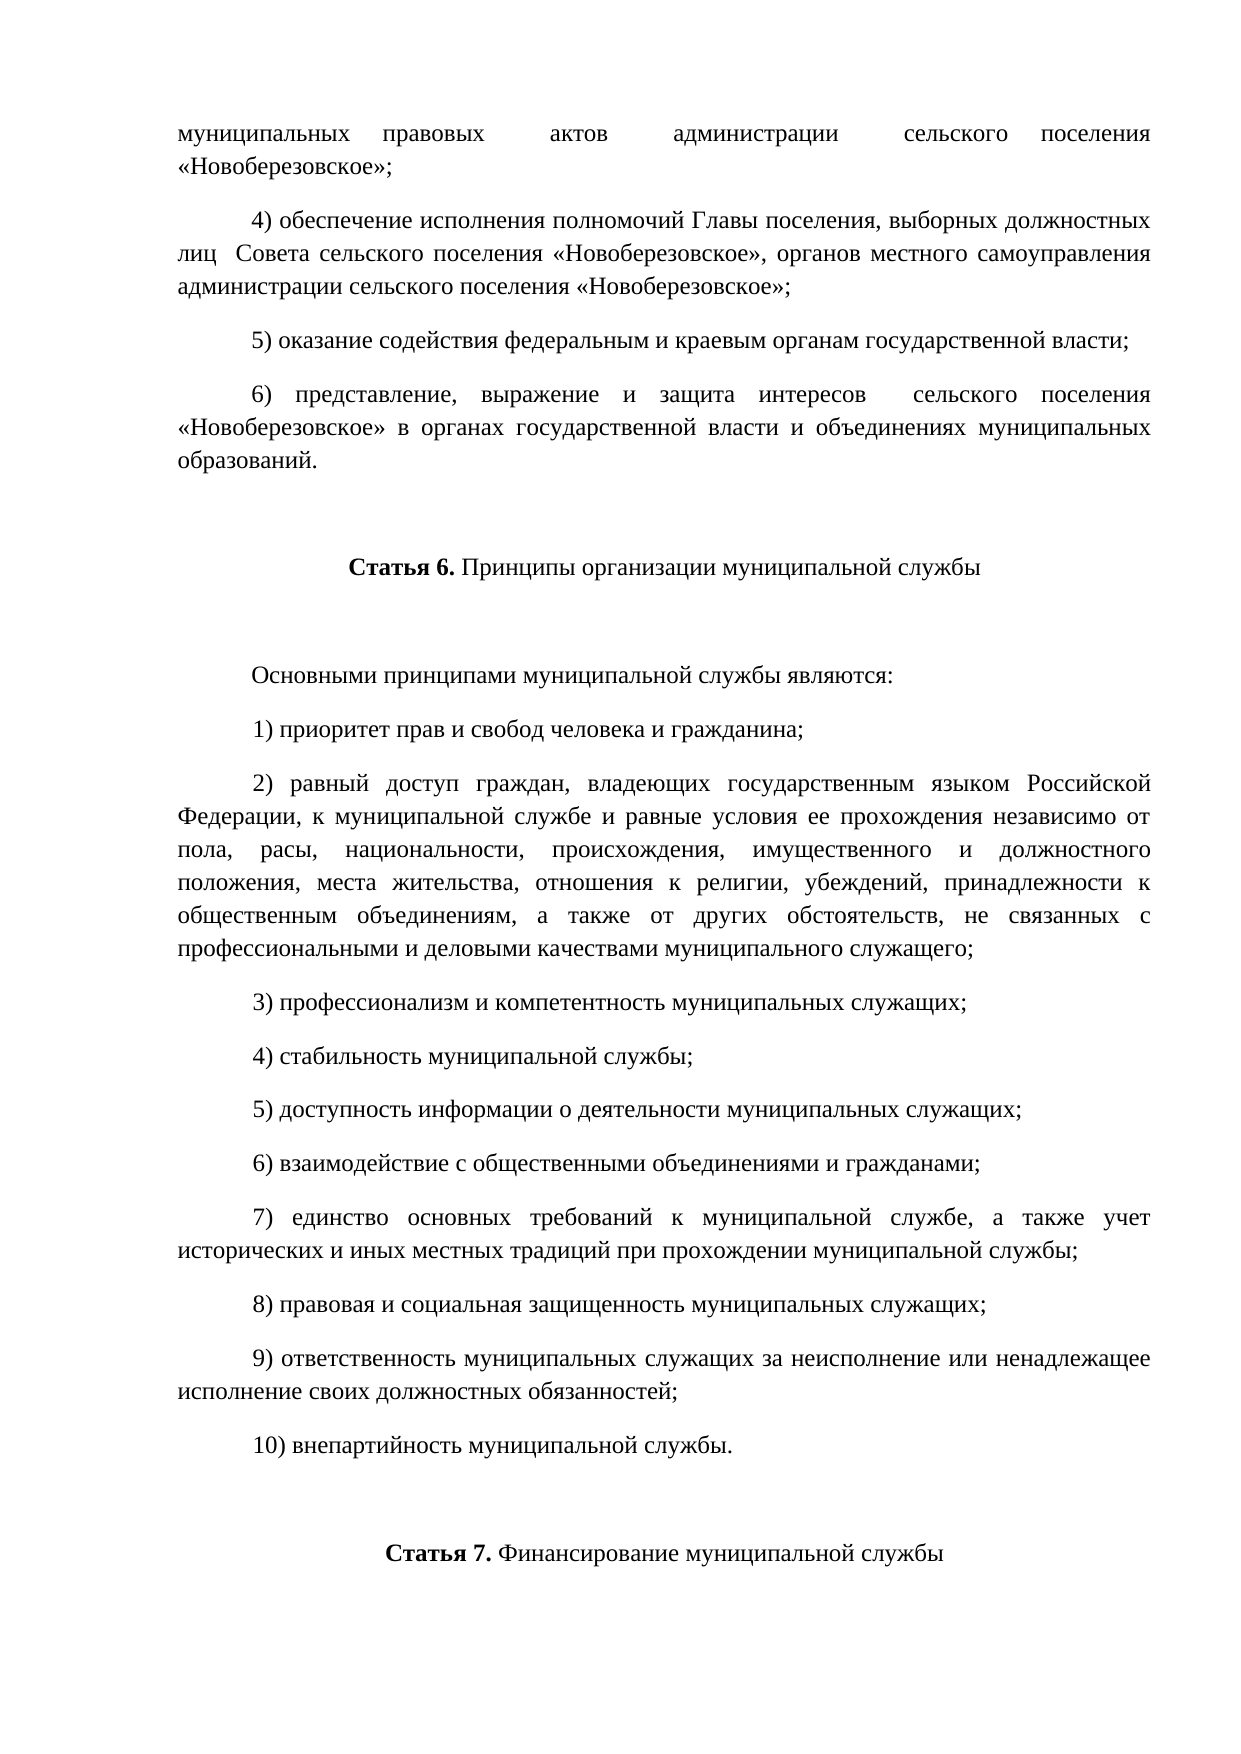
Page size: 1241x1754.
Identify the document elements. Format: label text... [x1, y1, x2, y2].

text 10) внепартийность муниципальной службы. [177, 1430, 1152, 1459]
text 9) ответственность муниципальных служащих за неисполнение или ненадлежащее исполнение своих должностных обязанностей; [177, 1343, 1152, 1405]
text Статья 7. Финансирование муниципальной службы [177, 1538, 1152, 1566]
text Статья 6. Принципы организации муниципальной службы [177, 552, 1152, 581]
text 4) стабильность муниципальной службы; [177, 1041, 1152, 1069]
text 3) профессионализм и компетентность муниципальных служащих; [177, 987, 1152, 1016]
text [177, 118, 1152, 180]
text 6) взаимодействие с общественными объединениями и гражданами; [177, 1148, 1152, 1177]
text Основными принципами муниципальной службы являются: [177, 660, 1152, 689]
text 6) представление, выражение и защита интересов сельского поселения «Новоберезовское» в органах государственной власти и объединениях муниципальных образований. [177, 379, 1152, 473]
text 5) оказание содействия федеральным и краевым органам государственной власти; [177, 325, 1152, 354]
text 1) приоритет прав и свобод человека и гражданина; [177, 714, 1152, 743]
text 5) доступность информации о деятельности муниципальных служащих; [177, 1094, 1152, 1123]
text 7) единство основных требований к муниципальной службе, а также учет исторических и иных местных традиций при прохождении муниципальной службы; [177, 1202, 1152, 1264]
text 2) равный доступ граждан, владеющих государственным языком Российской Федерации, к муниципальной службе и равные условия ее прохождения независимо от пола, расы, национальности, происхождения, имущественного и должностного положения, места жительства, отношения к религии, убеждений, принадлежности к общественным объединениям, а также от других обстоятельств, не связанных с профессиональными и деловыми качествами муниципального служащего; [177, 768, 1152, 962]
text 8) правовая и социальная защищенность муниципальных служащих; [177, 1289, 1152, 1318]
text 4) обеспечение исполнения полномочий Главы поселения, выборных должностных лиц Совета сельского поселения «Новоберезовское», органов местного самоуправления администрации сельского поселения «Новоберезовское»; [177, 205, 1152, 300]
